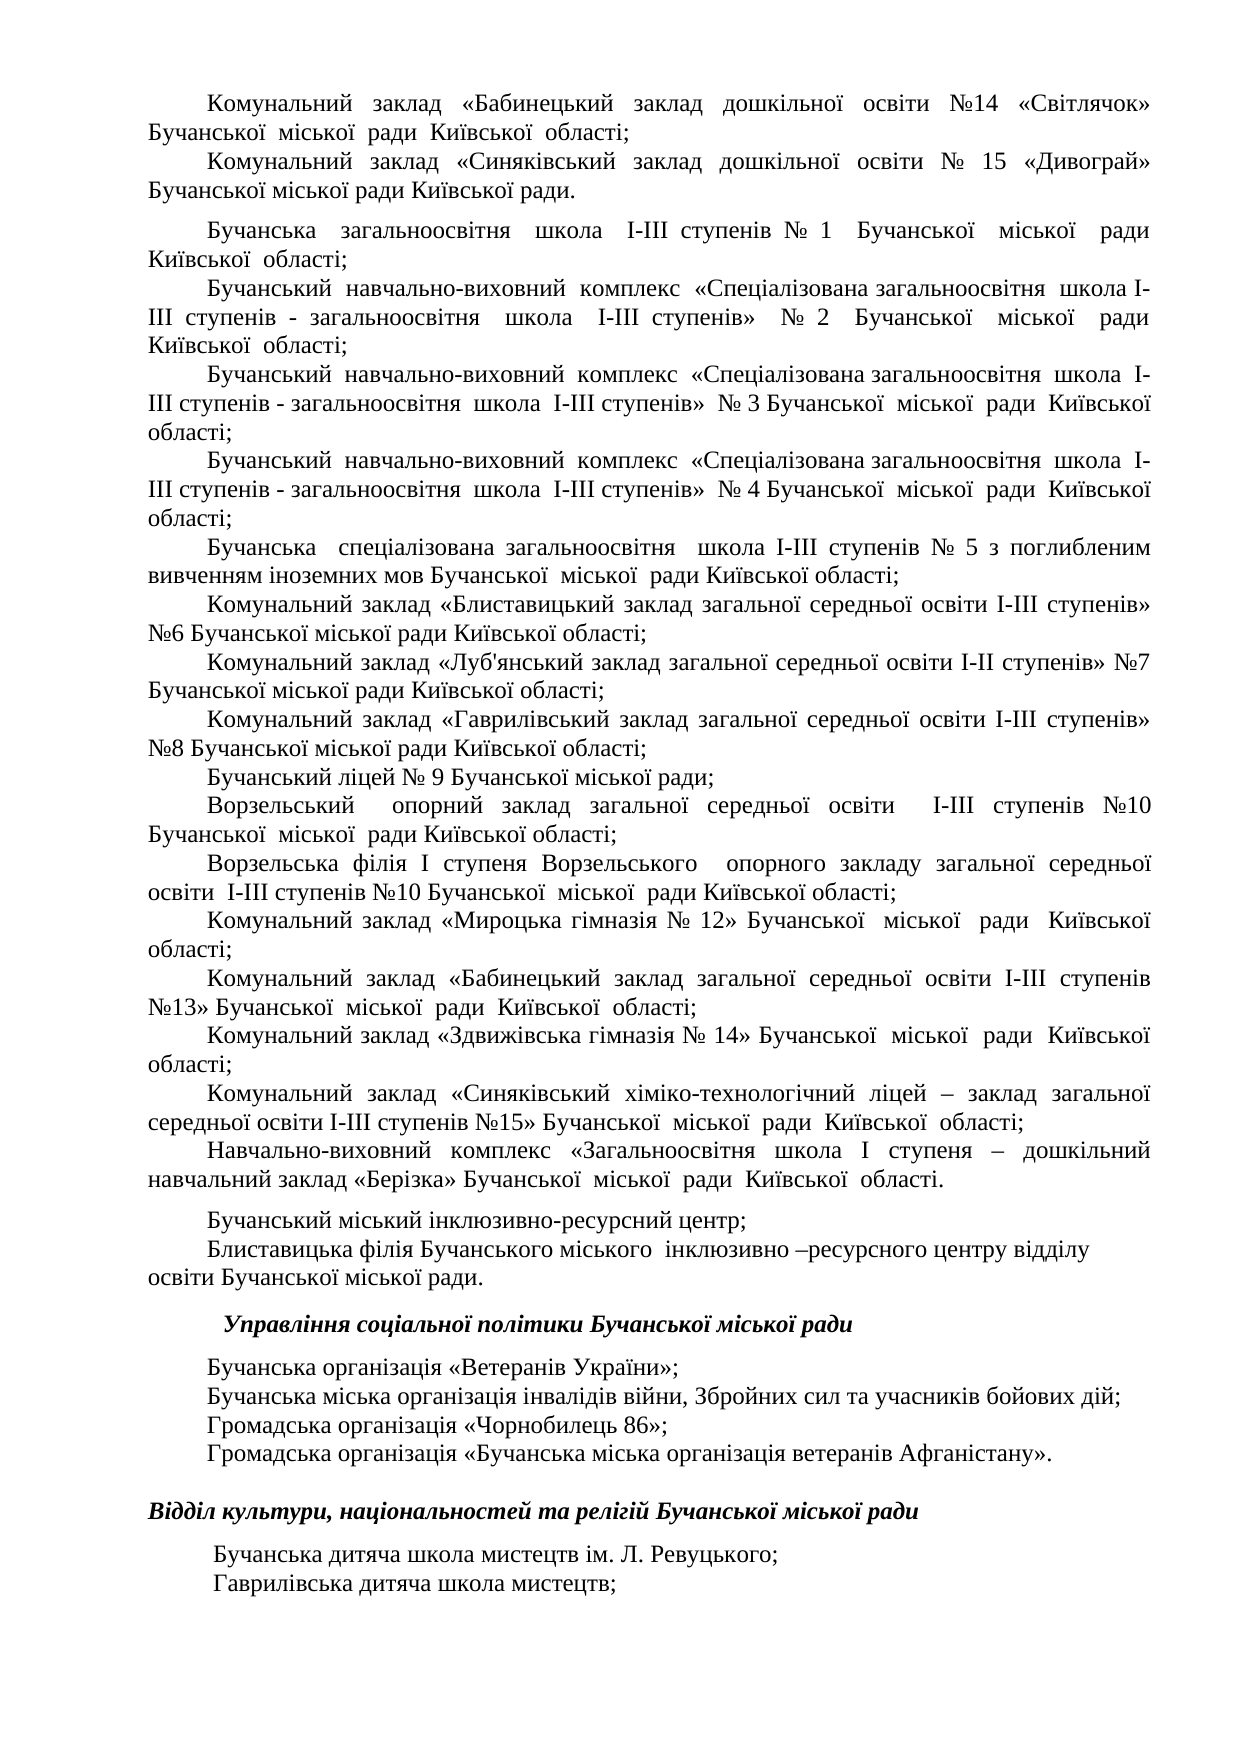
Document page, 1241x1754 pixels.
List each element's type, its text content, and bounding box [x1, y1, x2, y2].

text Бучанська спеціалізована загальноосвітня школа І-ІІІ ступенів № 5 з поглибленим вивченням іноземних мов Бучанської міської ради Київської області; [148, 532, 1152, 589]
text Бучанський навчально-виховний комплекс «Спеціалізована загальноосвітня школа І-ІІІ ступенів - загальноосвітня школа І-ІІІ ступенів» № 4 Бучанської міської ради Київської області; [148, 446, 1152, 532]
text Навчально-виховний комплекс «Загальноосвітня школа І ступеня – дошкільний навчальний заклад «Берізка» Бучанської міської ради Київської області. [148, 1136, 1152, 1193]
text Блиставицька філія Бучанського міського інклюзивно –ресурсного центру відділу освіти Бучанської міської ради. [148, 1234, 1152, 1291]
text Ворзельська філія І ступеня Ворзельського опорного закладу загальної середньої освіти І-ІІІ ступенів №10 Бучанської міської ради Київської області; [148, 848, 1152, 906]
text Комунальний заклад «Луб'янський заклад загальної середньої освіти І-ІІ ступенів» №7 Бучанської міської ради Київської області; [148, 647, 1152, 704]
text Бучанська загальноосвітня школа І-ІІІ ступенів № 1 Бучанської міської ради Київської області; [148, 216, 1152, 273]
text Бучанський навчально-виховний комплекс «Спеціалізована загальноосвітня школа І-ІІІ ступенів - загальноосвітня школа І-ІІІ ступенів» № 3 Бучанської міської ради Київської області; [148, 359, 1152, 446]
text Комунальний заклад «Гаврилівський заклад загальної середньої освіти І-ІІІ ступенів» №8 Бучанської міської ради Київської області; [148, 704, 1152, 762]
text Бучанський навчально-виховний комплекс «Спеціалізована загальноосвітня школа І-ІІІ ступенів - загальноосвітня школа І-ІІІ ступенів» № 2 Бучанської міської ради Київської області; [148, 273, 1152, 359]
text Ворзельський опорний заклад загальної середньої освіти І-ІІІ ступенів №10 Бучанської міської ради Київської області; [148, 791, 1152, 848]
text Громадська організація «Чорнобилець 86»; [148, 1410, 1152, 1438]
text Бучанський ліцей № 9 Бучанської міської ради; [148, 762, 1152, 791]
text Комунальний заклад «Бабинецький заклад дошкільної освіти №14 «Світлячок» Бучанської міської ради Київської області; [148, 88, 1152, 146]
text Громадська організація «Бучанська міська організація ветеранів Афганістану». [148, 1438, 1152, 1467]
text Комунальний заклад «Синяківський заклад дошкільної освіти № 15 «Дивограй» Бучанської міської ради Київської ради. [148, 146, 1152, 203]
text Бучанська організація «Ветеранів України»; [148, 1352, 1152, 1381]
text Гаврилівська дитяча школа мистецтв; [148, 1568, 1152, 1597]
text Комунальний заклад «Бабинецький заклад загальної середньої освіти І-ІІІ ступенів №13» Бучанської міської ради Київської області; [148, 963, 1152, 1021]
text Комунальний заклад «Мироцька гімназія № 12» Бучанської міської ради Київської області; [148, 906, 1152, 963]
text Бучанська дитяча школа мистецтв ім. Л. Ревуцького; [148, 1539, 1152, 1568]
text Управління соціальної політики Бучанської міської ради [223, 1309, 1152, 1338]
text Бучанський міський інклюзивно-ресурсний центр; [148, 1205, 1152, 1234]
text Бучанська міська організація інвалідів війни, Збройних сил та учасників бойових дій; [148, 1381, 1152, 1410]
text Відділ культури, національностей та релігій Бучанської міської ради [148, 1496, 1152, 1525]
text Комунальний заклад «Синяківський хіміко-технологічний ліцей – заклад загальної середньої освіти І-ІІІ ступенів №15» Бучанської міської ради Київської області; [148, 1078, 1152, 1136]
text Комунальний заклад «Блиставицький заклад загальної середньої освіти І-ІІІ ступенів» №6 Бучанської міської ради Київської області; [148, 589, 1152, 647]
text Комунальний заклад «Здвижівська гімназія № 14» Бучанської міської ради Київської області; [148, 1021, 1152, 1078]
